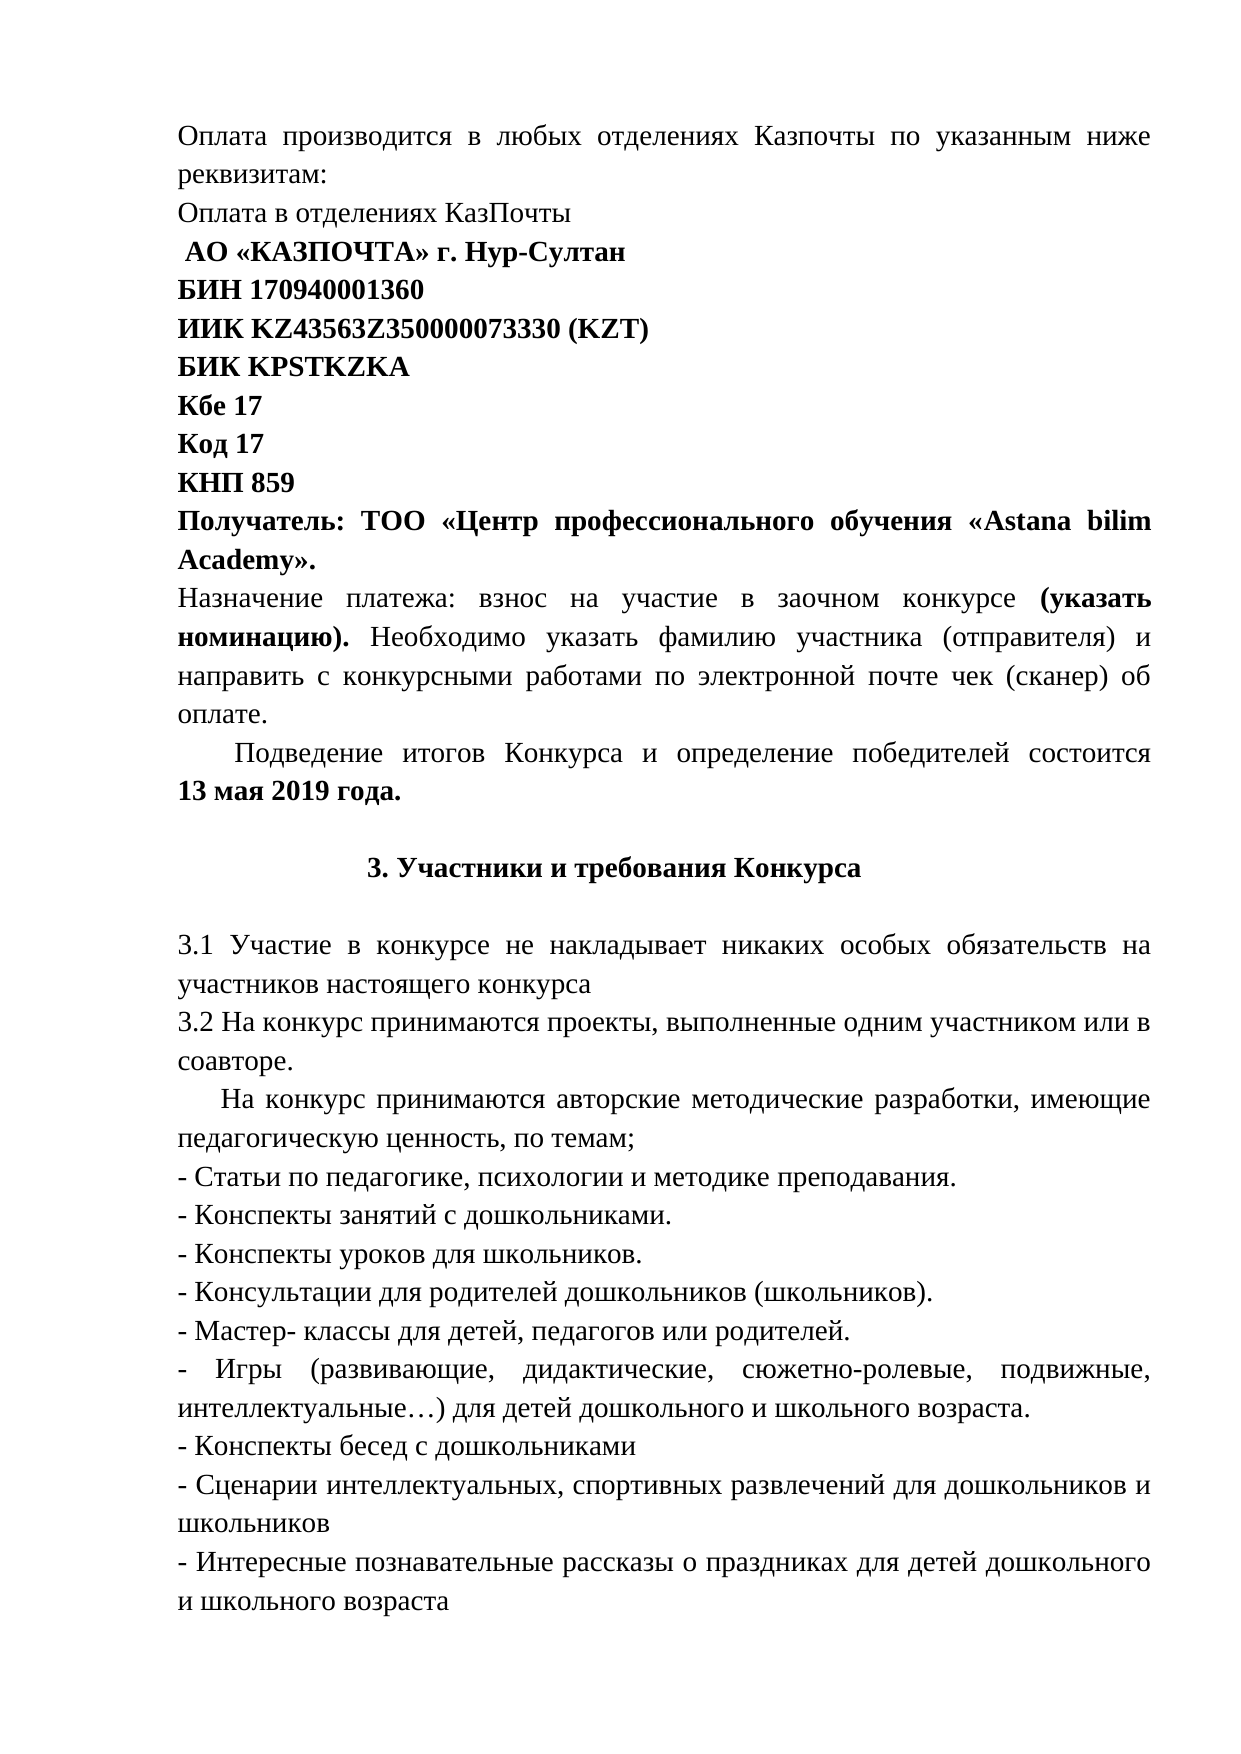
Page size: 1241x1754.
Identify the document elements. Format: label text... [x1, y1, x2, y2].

text - Интересные познавательные рассказы о праздниках для детей дошкольного и школьного возраста [177, 1544, 1152, 1616]
text - Игры (развивающие, дидактические, сюжетно-ролевые, подвижные, интеллектуальные…) для детей дошкольного и школьного возраста. [177, 1351, 1152, 1423]
text АО «КАЗПОЧТА» г. Нур-Султан [177, 234, 1152, 267]
text КНП 859 [177, 465, 1152, 498]
text Код 17 [177, 426, 1152, 460]
text Кбе 17 [177, 388, 1152, 421]
text БИН 170940001360 [177, 272, 1152, 306]
text - Конспекты бесед с дошкольниками [177, 1428, 1152, 1462]
text 3.1 Участие в конкурсе не накладывает никаких особых обязательств на участников настоящего конкурса [177, 927, 1152, 999]
text - Консультации для родителей дошкольников (школьников). [177, 1274, 1152, 1308]
text На конкурс принимаются авторские методические разработки, имеющие педагогическую ценность, по темам; [177, 1082, 1152, 1154]
text - Статьи по педагогике, психологии и методике преподавания. [177, 1159, 1152, 1192]
text ИИК KZ43563Z350000073330 (KZT) [177, 311, 1152, 344]
text Оплата производится в любых отделениях Казпочты по указанным ниже реквизитам: [177, 118, 1152, 190]
text Получатель: ТОО «Центр профессионального обучения «Astana bilim Academy». [177, 503, 1152, 576]
text БИК KPSTKZKA [177, 349, 1152, 383]
text 3.2 На конкурс принимаются проекты, выполненные одним участником или в соавторе. [177, 1004, 1152, 1077]
text - Конспекты уроков для школьников. [177, 1236, 1152, 1269]
text Назначение платежа: взнос на участие в заочном конкурсе (указать номинацию). Необходимо указать фамилию участника (отправителя) и направить с конкурсными работами по электронной почте чек (сканер) об оплате. [177, 581, 1152, 730]
text 3. Участники и требования Конкурса [177, 850, 1152, 884]
text - Конспекты занятий с дошкольниками. [177, 1197, 1152, 1231]
text Оплата в отделениях КазПочты [177, 195, 1152, 229]
text - Мастер- классы для детей, педагогов или родителей. [177, 1313, 1152, 1346]
text Подведение итогов Конкурса и определение победителей состоится 13 мая 2019 года. [177, 735, 1152, 807]
text - Сценарии интеллектуальных, спортивных развлечений для дошкольников и школьников [177, 1467, 1152, 1539]
